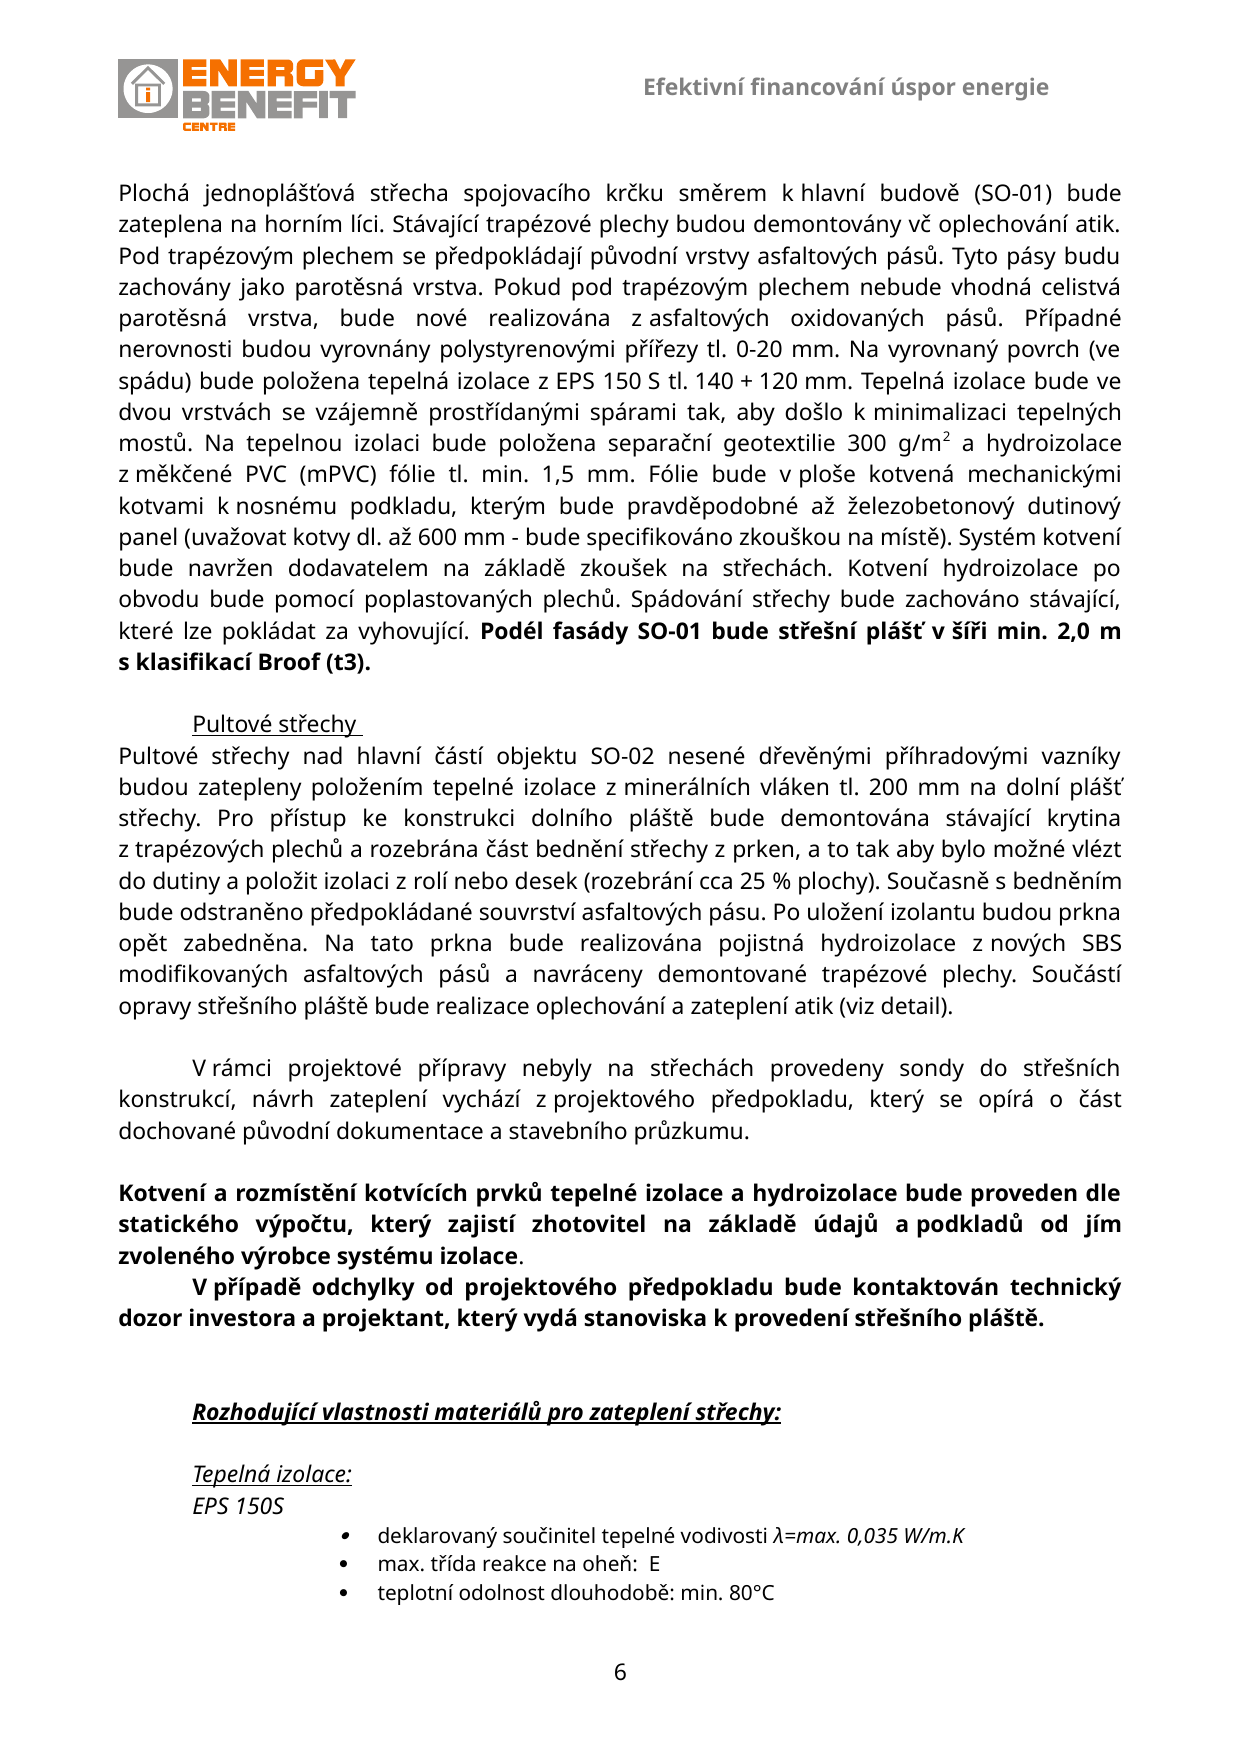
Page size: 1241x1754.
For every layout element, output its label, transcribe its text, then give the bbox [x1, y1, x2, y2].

text Pultové střechy [118, 708, 1122, 740]
text V případě odchylky od projektového předpokladu bude kontaktován technický dozor investora a projektant, který vydá stanoviska k provedení střešního pláště. [118, 1271, 1122, 1333]
text EPS 150S [118, 1490, 1122, 1521]
text Tepelná izolace: [118, 1458, 1122, 1490]
list teplotní odolnost dlouhodobě: min. 80°C [340, 1578, 1122, 1606]
list max. třída reakce na oheň: E [340, 1549, 1122, 1578]
text Kotvení a rozmístění kotvících prvků tepelné izolace a hydroizolace bude proveden dle statického výpočtu, který zajistí zhotovitel na základě údajů a podkladů od jím zvoleného výrobce systému izolace. [118, 1177, 1122, 1271]
text Pultové střechy nad hlavní částí objektu SO-02 nesené dřevěnými příhradovými vazníky budou zatepleny položením tepelné izolace z minerálních vláken tl. 200 mm na dolní plášť střechy. Pro přístup ke konstrukci dolního pláště bude demontována stávající krytina z trapézových plechů a rozebrána část bednění střechy z prken, a to tak aby bylo možné vlézt do dutiny a položit izolaci z rolí nebo desek (rozebrání cca 25 % plochy). Současně s bedněním bude odstraněno předpokládané souvrství asfaltových pásu. Po uložení izolantu budou prkna opět zabedněna. Na tato prkna bude realizována pojistná hydroizolace z nových SBS modifikovaných asfaltových pásů a navráceny demontované trapézové plechy. Součástí opravy střešního pláště bude realizace oplechování a zateplení atik (viz detail). [118, 740, 1122, 1021]
text Plochá jednoplášťová střecha spojovacího krčku směrem k hlavní budově (SO-01) bude zateplena na horním líci. Stávající trapézové plechy budou demontovány vč oplechování atik. Pod trapézovým plechem se předpokládají původní vrstvy asfaltových pásů. Tyto pásy budu zachovány jako parotěsná vrstva. Pokud pod trapézovým plechem nebude vhodná celistvá parotěsná vrstva, bude nové realizována z asfaltových oxidovaných pásů. Případné nerovnosti budou vyrovnány polystyrenovými přířezy tl. 0-20 mm. Na vyrovnaný povrch (ve spádu) bude položena tepelná izolace z EPS 150 S tl. 140 + 120 mm. Tepelná izolace bude ve dvou vrstvách se vzájemně prostřídanými spárami tak, aby došlo k minimalizaci tepelných mostů. Na tepelnou izolaci bude položena separační geotextilie 300 g/m2 a hydroizolace z měkčené PVC (mPVC) fólie tl. min. 1,5 mm. Fólie bude v ploše kotvená mechanickými kotvami k nosnému podkladu, kterým bude pravděpodobné až železobetonový dutinový panel (uvažovat kotvy dl. až 600 mm - bude specifikováno zkouškou na místě). Systém kotvení bude navržen dodavatelem na základě zkoušek na střechách. Kotvení hydroizolace po obvodu bude pomocí poplastovaných plechů. Spádování střechy bude zachováno stávající, které lze pokládat za vyhovující. Podél fasády SO-01 bude střešní plášť v šíři min. 2,0 m s klasifikací Broof (t3). [118, 177, 1122, 677]
list deklarovaný součinitel tepelné vodivosti λ=max. 0,035 W/m.K [340, 1521, 1122, 1549]
text Rozhodující vlastnosti materiálů pro zateplení střechy: [118, 1396, 1122, 1427]
text V rámci projektové přípravy nebyly na střechách provedeny sondy do střešních konstrukcí, návrh zateplení vychází z projektového předpokladu, který se opírá o část dochované původní dokumentace a stavebního průzkumu. [118, 1052, 1122, 1146]
